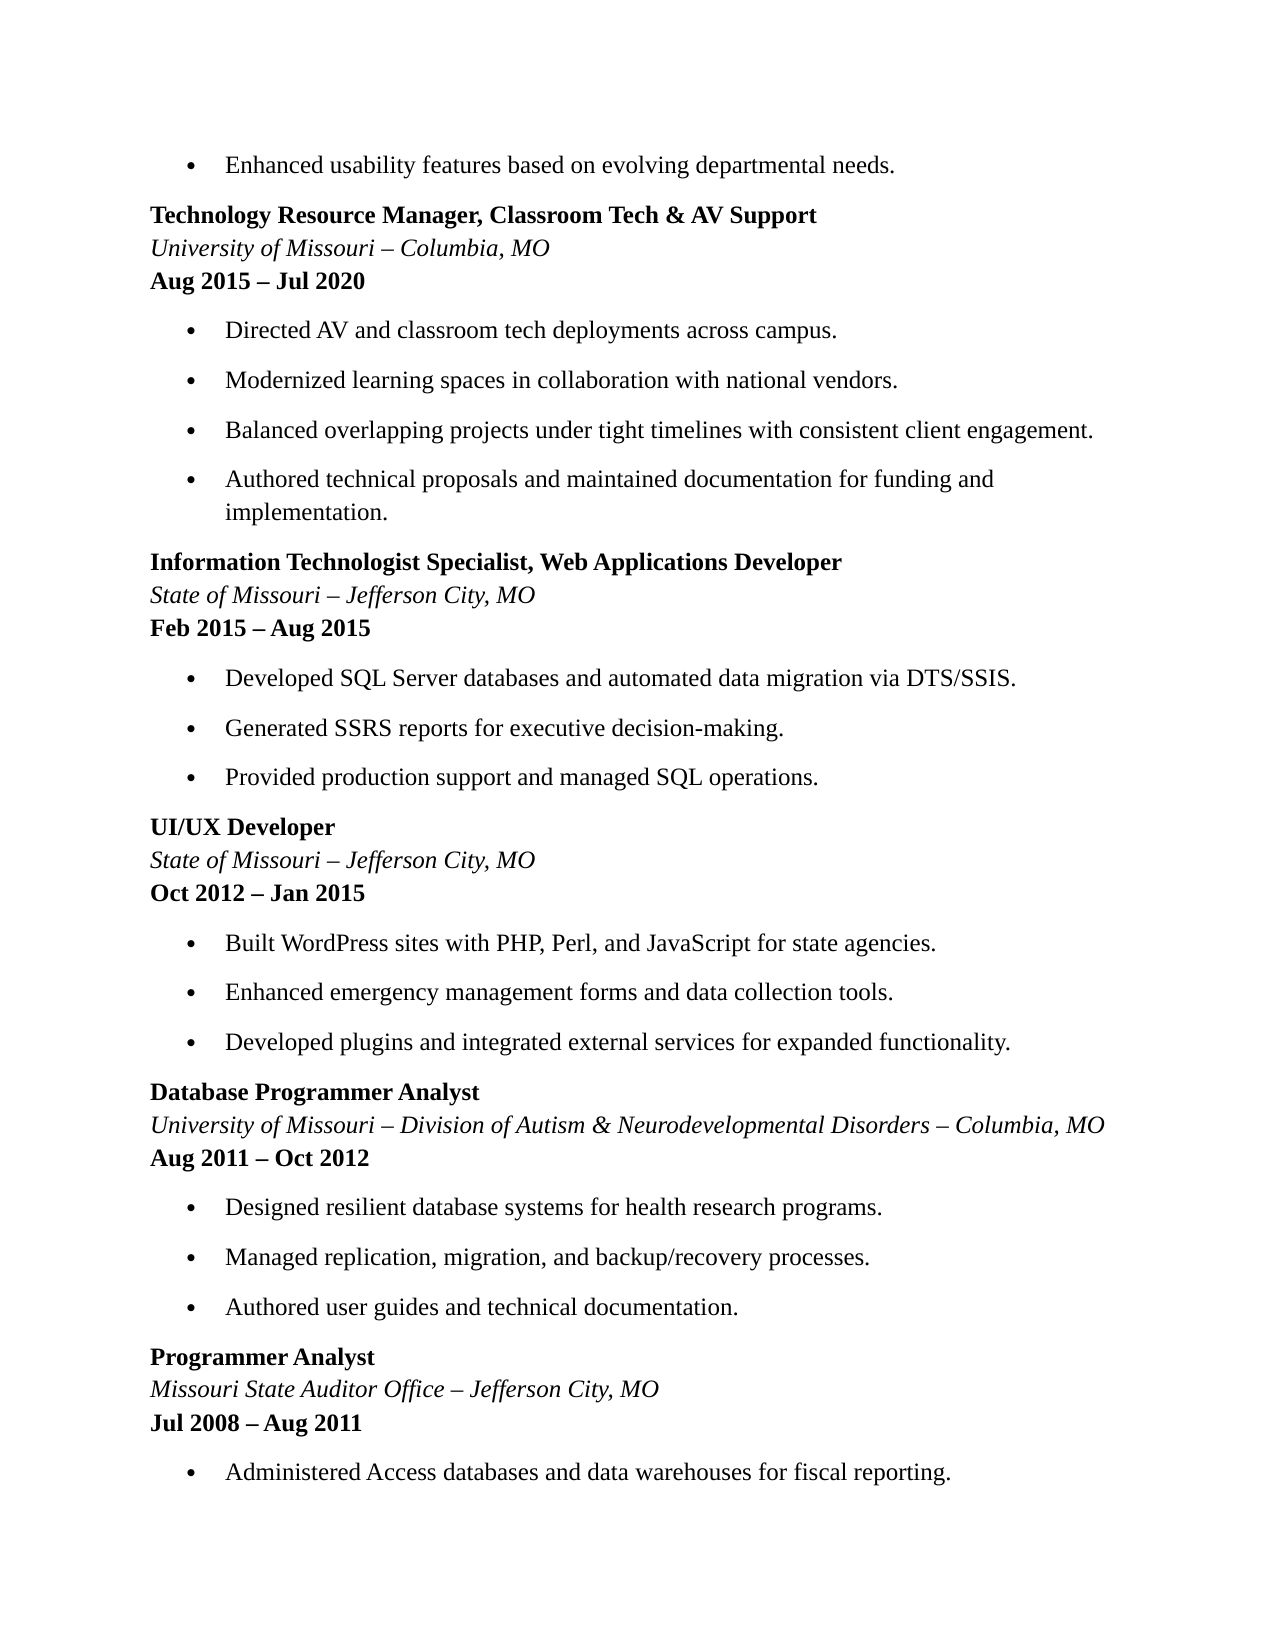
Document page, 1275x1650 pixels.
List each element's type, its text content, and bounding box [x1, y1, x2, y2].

list Authored technical proposals and maintained documentation for funding and implementation. [187, 464, 1125, 526]
text Information Technologist Specialist, Web Applications Developer State of Missouri – Jefferson City, MO Feb 2015 – Aug 2015 [150, 547, 1125, 642]
list Enhanced emergency management forms and data collection tools. [187, 977, 1125, 1006]
list Managed replication, migration, and backup/recovery processes. [187, 1242, 1125, 1271]
list Developed SQL Server databases and automated data migration via DTS/SSIS. [187, 663, 1125, 692]
list Enhanced usability features based on evolving departmental needs. [187, 150, 1125, 179]
text Database Programmer Analyst University of Missouri – Division of Autism & Neurodevelopmental Disorders – Columbia, MO Aug 2011 – Oct 2012 [150, 1077, 1125, 1172]
list Authored user guides and technical documentation. [187, 1292, 1125, 1321]
text Technology Resource Manager, Classroom Tech & AV Support University of Missouri – Columbia, MO Aug 2015 – Jul 2020 [150, 200, 1125, 294]
list Modernized learning spaces in collaboration with national vendors. [187, 365, 1125, 394]
list Developed plugins and integrated external services for expanded functionality. [187, 1027, 1125, 1056]
list Provided production support and managed SQL operations. [187, 762, 1125, 791]
list Directed AV and classroom tech deployments across campus. [187, 315, 1125, 344]
list Generated SSRS reports for executive decision-making. [187, 713, 1125, 741]
list Built WordPress sites with PHP, Perl, and JavaScript for state agencies. [187, 928, 1125, 956]
text UI/UX Developer State of Missouri – Jefferson City, MO Oct 2012 – Jan 2015 [150, 812, 1125, 907]
list Balanced overlapping projects under tight timelines with consistent client engagement. [187, 415, 1125, 443]
list Designed resilient database systems for health research programs. [187, 1192, 1125, 1221]
list Administered Access databases and data warehouses for fiscal reporting. [187, 1457, 1125, 1486]
text Programmer Analyst Missouri State Auditor Office – Jefferson City, MO Jul 2008 – Aug 2011 [150, 1342, 1125, 1436]
